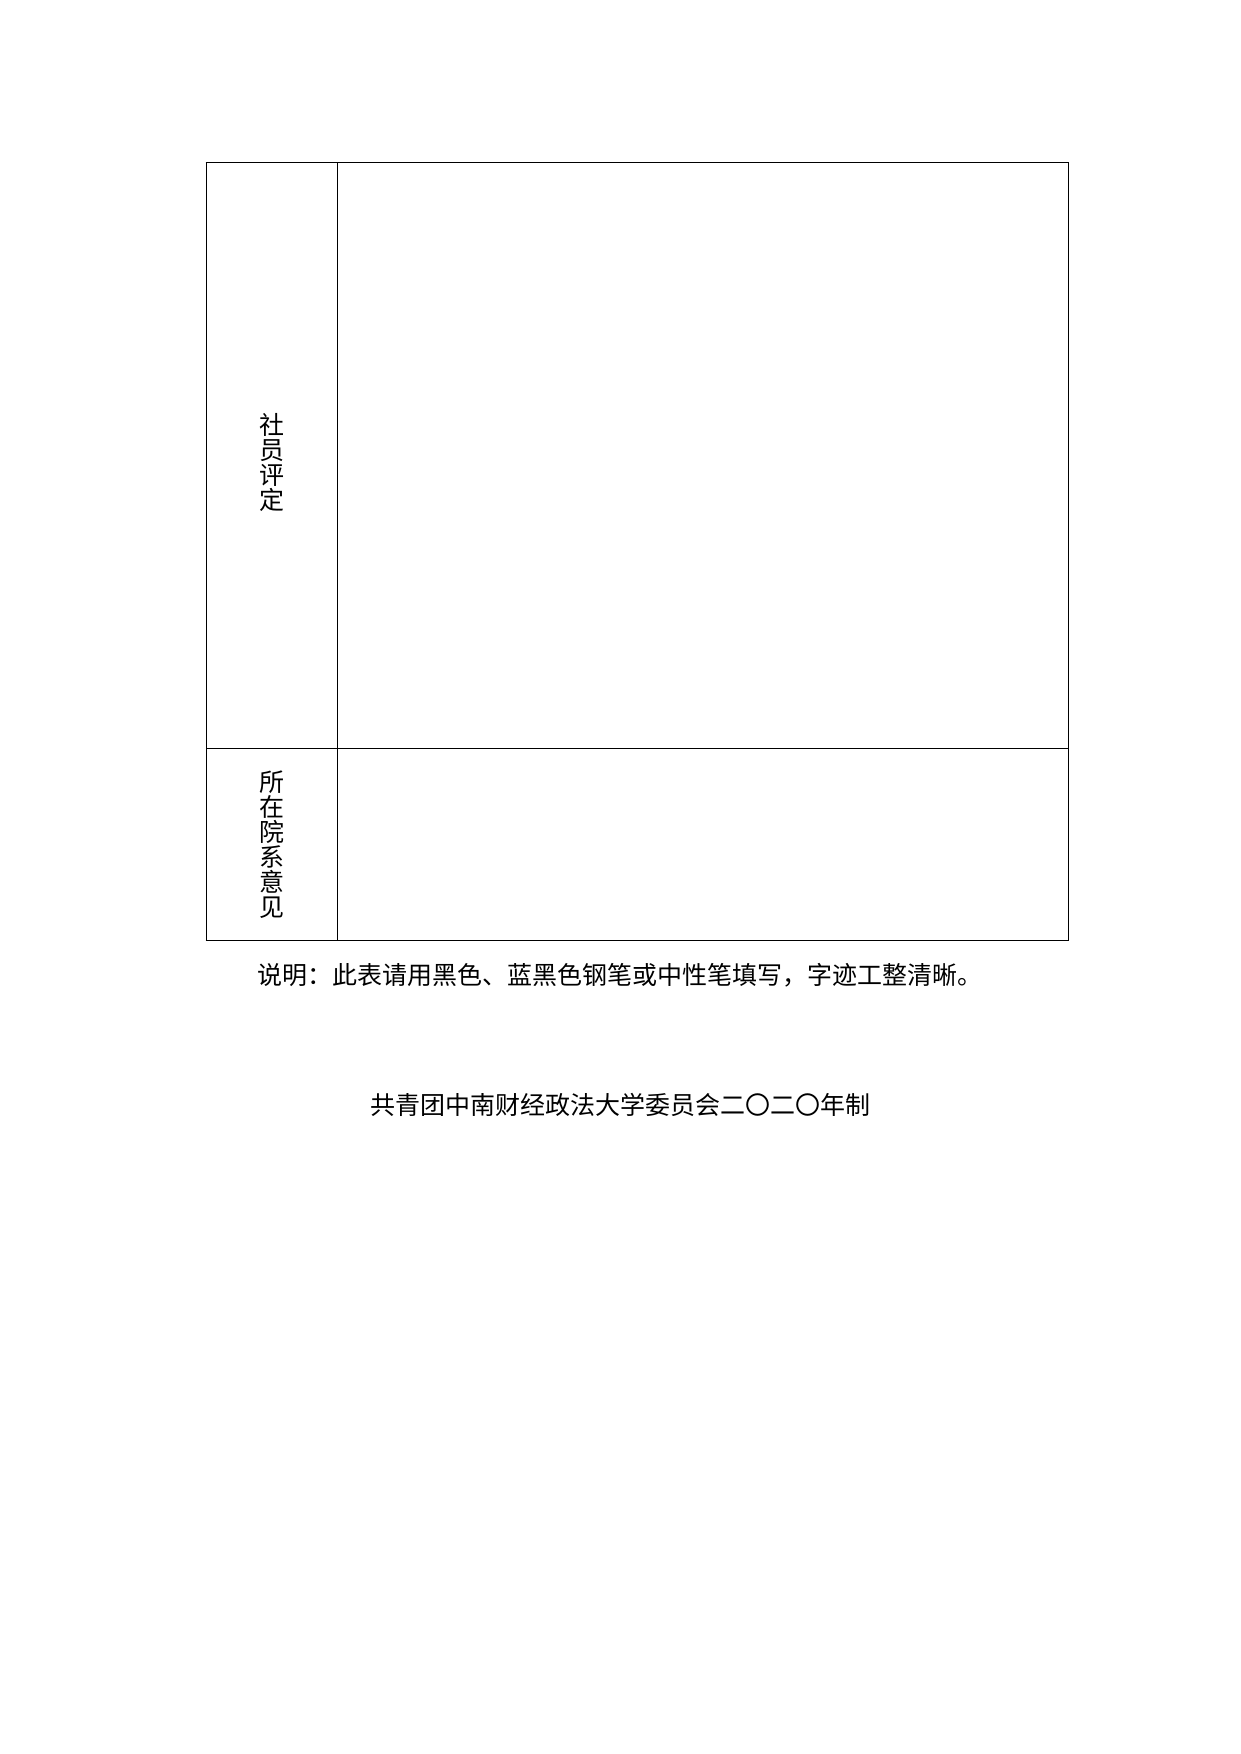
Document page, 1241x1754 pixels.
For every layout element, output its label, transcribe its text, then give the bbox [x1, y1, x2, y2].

table_cell [338, 749, 1068, 940]
table_cell [338, 163, 1068, 748]
table_cell 所在院系意见 [207, 749, 337, 940]
table_cell 社员评定 [207, 163, 337, 748]
text 说明：此表请用黑色、蓝黑色钢笔或中性笔填写，字迹工整清晰。 [187, 941, 1053, 1006]
text 共青团中南财经政法大学委员会二〇二〇年制 [187, 1071, 1053, 1136]
